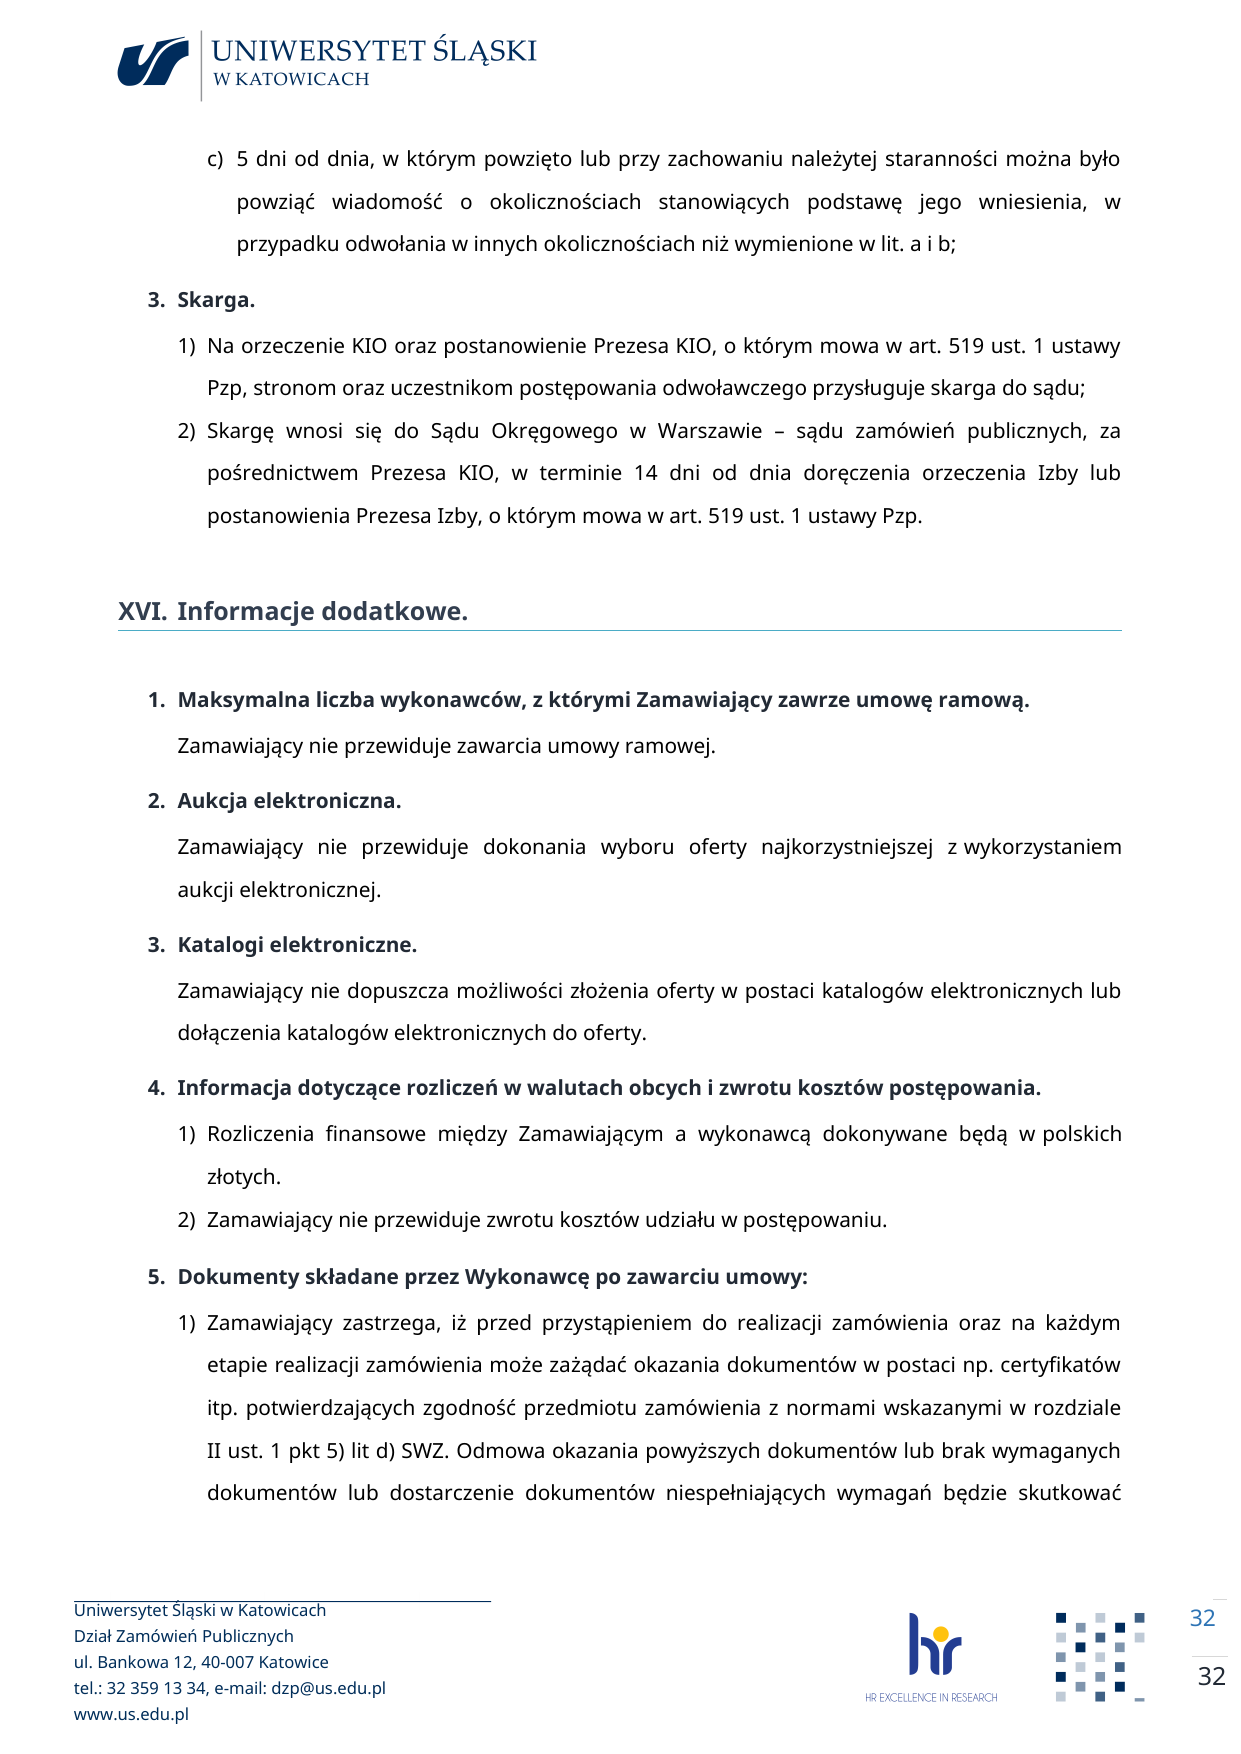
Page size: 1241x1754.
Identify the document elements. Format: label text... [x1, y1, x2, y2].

subtitle Skarga. [148, 285, 1122, 313]
subtitle Informacja dotyczące rozliczeń w walutach obcych i zwrotu kosztów postępowania. [148, 1073, 1122, 1102]
subtitle Zamawiający nie przewiduje zwrotu kosztów udziału w postępowaniu. [177, 1205, 1122, 1233]
list Zamawiający nie przewiduje dokonania wyboru oferty najkorzystniejszej z wykorzystaniem aukcji elektronicznej. [177, 832, 1122, 903]
subtitle Skargę wnosi się do Sądu Okręgowego w Warszawie – sądu zamówień publicznych, za pośrednictwem Prezesa KIO, w terminie 14 dni od dnia doręczenia orzeczenia Izby lub postanowienia Prezesa Izby, o którym mowa w art. 519 ust. 1 ustawy Pzp. [177, 416, 1122, 529]
list Zamawiający nie przewiduje zawarcia umowy ramowej. [177, 731, 1122, 759]
subtitle Informacje dodatkowe. [118, 594, 1122, 630]
subtitle Maksymalna liczba wykonawców, z którymi Zamawiający zawrze umowę ramową. [148, 685, 1122, 713]
subtitle 5 dni od dnia, w którym powzięto lub przy zachowaniu należytej staranności można było powziąć wiadomość o okolicznościach stanowiących podstawę jego wniesienia, w przypadku odwołania w innych okolicznościach niż wymienione w lit. a i b; [207, 144, 1122, 258]
picture [0, 1592, 492, 1610]
picture [797, 1485, 1174, 1731]
subtitle Katalogi elektroniczne. [148, 930, 1122, 958]
subtitle Aukcja elektroniczna. [148, 786, 1122, 814]
text Zamawiający nie dopuszcza możliwości złożenia oferty w postaci katalogów elektronicznych lub dołączenia katalogów elektronicznych do oferty. [177, 976, 1122, 1047]
subtitle Rozliczenia finansowe między Zamawiającym a wykonawcą dokonywane będą w polskich złotych. [177, 1119, 1122, 1191]
subtitle Na orzeczenie KIO oraz postanowienie Prezesa KIO, o którym mowa w art. 519 ust. 1 ustawy Pzp, stronom oraz uczestnikom postępowania odwoławczego przysługuje skarga do sądu; [177, 331, 1122, 402]
subtitle Dokumenty składane przez Wykonawcę po zawarciu umowy: [148, 1262, 1122, 1290]
picture [0, 0, 1240, 137]
